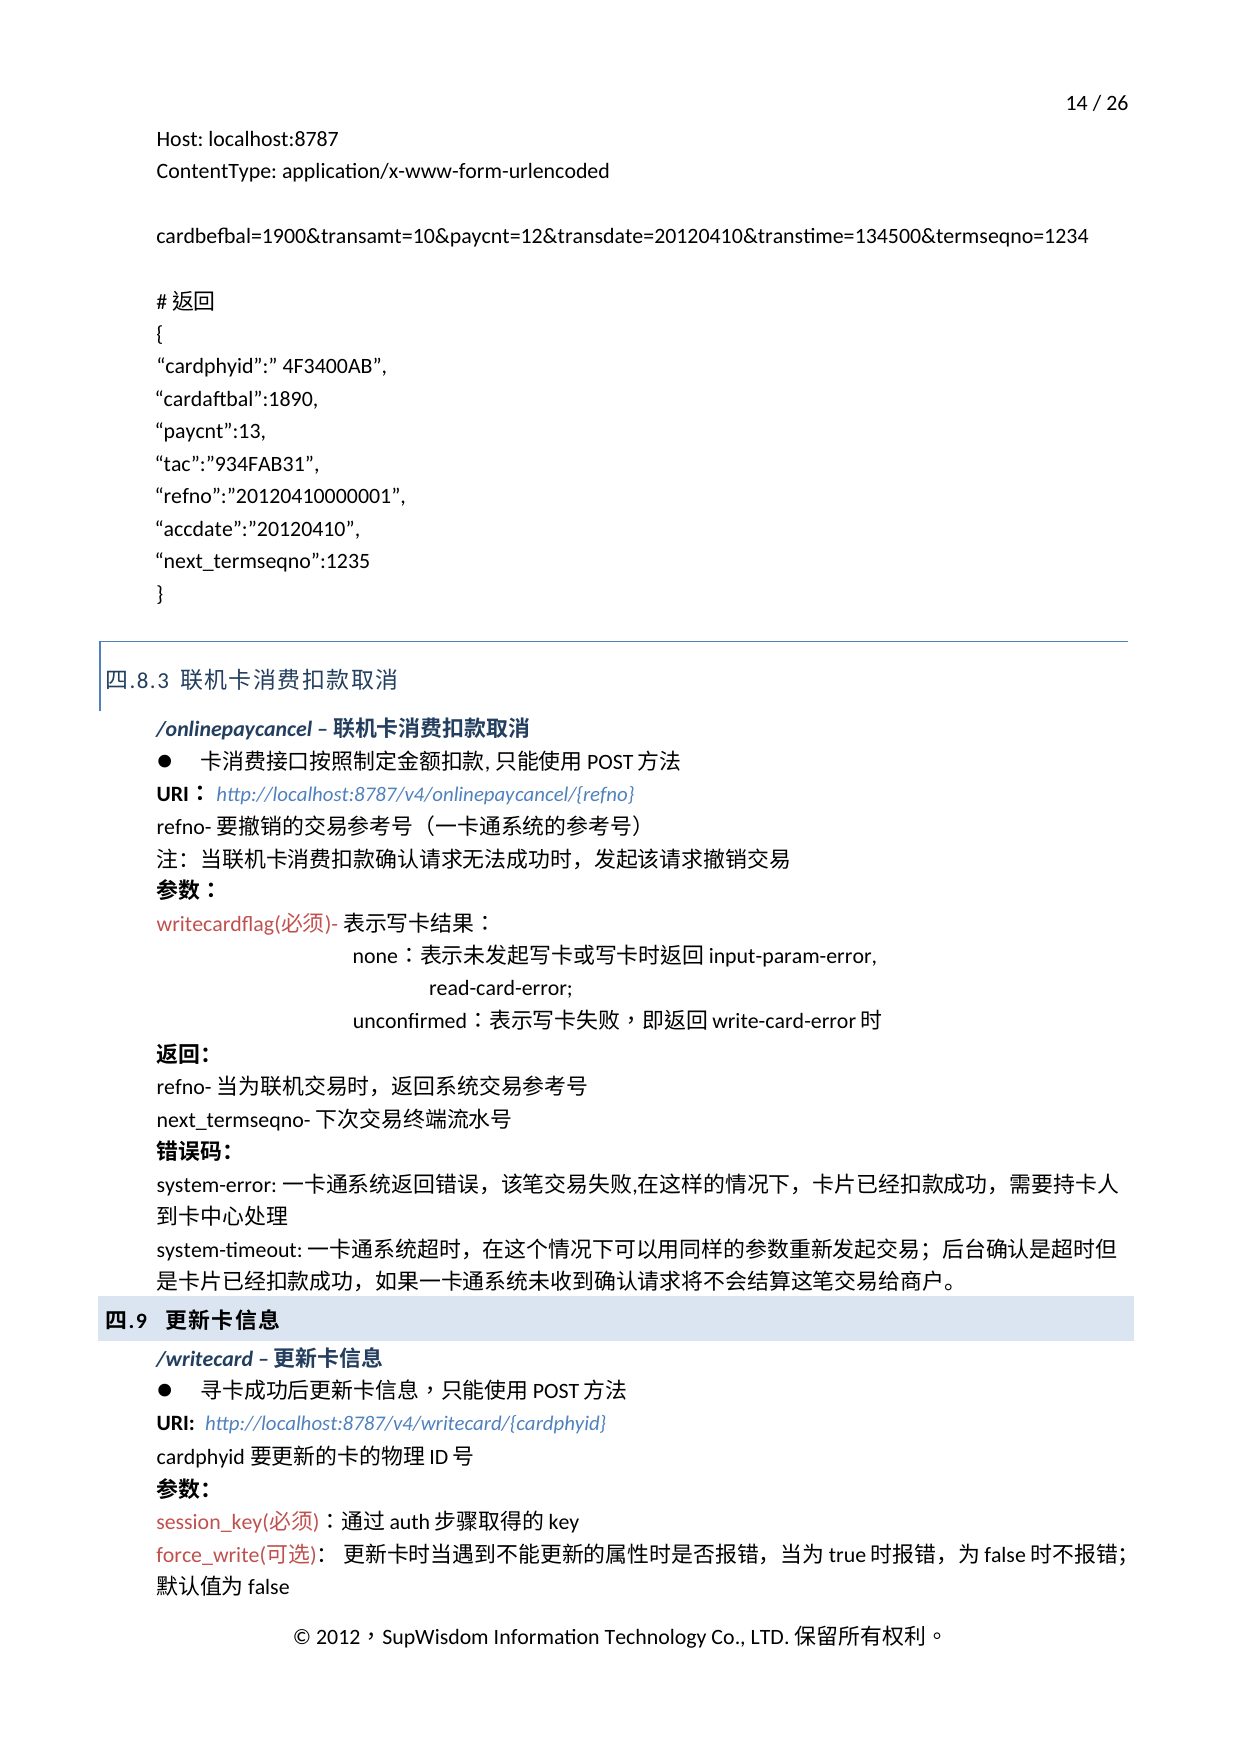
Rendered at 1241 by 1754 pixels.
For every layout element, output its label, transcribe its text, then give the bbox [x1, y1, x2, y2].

text 返回： [156, 1036, 1128, 1069]
text writecardflag(必须)- 表示写卡结果： [156, 906, 1128, 939]
text “tac”:”934FAB31”, [112, 447, 1128, 479]
subtitle 联机卡消费扣款取消 [101, 642, 1128, 711]
text /writecard – 更新卡信息 [134, 1341, 1106, 1374]
text system-timeout: 一卡通系统超时，在这个情况下可以用同样的参数重新发起交易；后台确认是超时但是卡片已经扣款成功，如果一卡通系统未收到确认请求将不会结算这笔交易给商户。 [156, 1231, 1128, 1296]
text session_key(必须)：通过auth步骤取得的key [112, 1504, 1128, 1536]
text read-card-error; [156, 971, 1128, 1004]
text “accdate”:”20120410”, [112, 512, 1128, 544]
list 卡消费接口按照制定金额扣款, 只能使用POST方法 [156, 744, 1128, 776]
text 参数： [112, 1471, 1128, 1504]
text “paycnt”:13, [112, 414, 1128, 447]
text ContentType: application/x-www-form-urlencoded [156, 154, 1128, 187]
text 错误码： [156, 1134, 1128, 1166]
text refno- 要撤销的交易参考号（一卡通系统的参考号） [156, 809, 1128, 841]
text cardphyid 要更新的卡的物理ID号 [156, 1439, 1128, 1471]
text } [112, 577, 1128, 609]
text next_termseqno- 下次交易终端流水号 [156, 1101, 1128, 1134]
text unconfirmed：表示写卡失败，即返回write-card-error时 [112, 1004, 1128, 1036]
text Host: localhost:8787 [156, 122, 1128, 154]
text # 返回 [112, 284, 1128, 317]
text “cardaftbal”:1890, [112, 382, 1128, 414]
list 寻卡成功后更新卡信息，只能使用POST方法 [156, 1374, 1128, 1406]
text “next_termseqno”:1235 [112, 544, 1128, 577]
text “refno”:”20120410000001”, [112, 479, 1128, 512]
subtitle 更新卡信息 [105, 1303, 1128, 1335]
text system-error: 一卡通系统返回错误，该笔交易失败,在这样的情况下，卡片已经扣款成功，需要持卡人到卡中心处理 [156, 1166, 1128, 1231]
text “cardphyid”:” 4F3400AB”, [112, 349, 1128, 382]
text URI: http://localhost:8787/v4/writecard/{cardphyid} [156, 1406, 1128, 1439]
text none：表示未发起写卡或写卡时返回input-param-error, [156, 939, 1128, 971]
text force_write(可选)： 更新卡时当遇到不能更新的属性时是否报错，当为true时报错，为false时不报错；默认值为false [156, 1536, 1128, 1601]
text cardbefbal=1900&transamt=10&paycnt=12&transdate=20120410&transtime=134500&termseqno=1234 [112, 219, 1128, 252]
text 参数： [156, 874, 1128, 906]
text { [112, 317, 1128, 349]
text refno- 当为联机交易时，返回系统交易参考号 [156, 1069, 1128, 1101]
text URI： http://localhost:8787/v4/onlinepaycancel/{refno} [156, 776, 1128, 809]
text 注：当联机卡消费扣款确认请求无法成功时，发起该请求撤销交易 [156, 841, 1128, 874]
text /onlinepaycancel – 联机卡消费扣款取消 [134, 711, 1106, 744]
